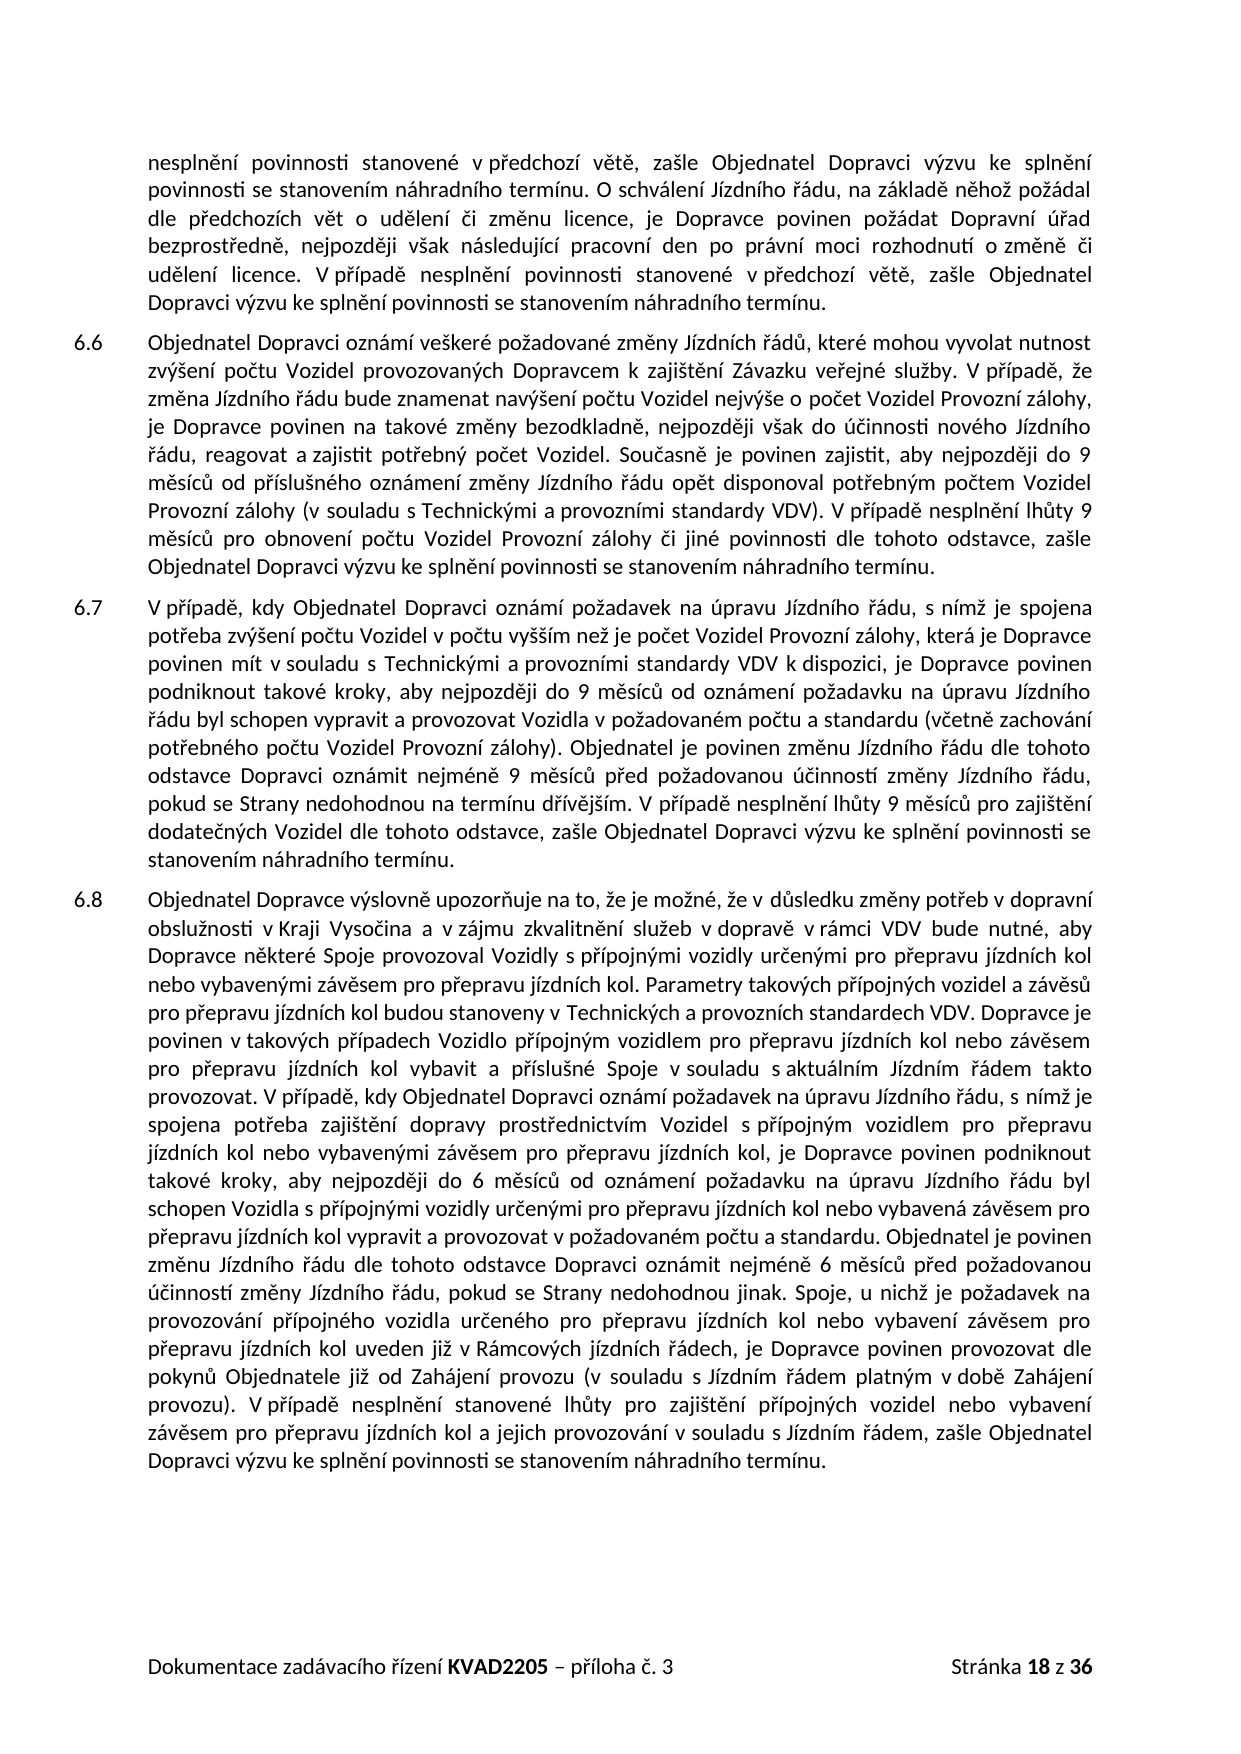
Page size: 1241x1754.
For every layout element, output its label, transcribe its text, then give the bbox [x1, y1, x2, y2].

text Objednatel Dopravci oznámí veškeré požadované změny Jízdních řádů, které mohou vyvolat nutnost zvýšení počtu Vozidel provozovaných Dopravcem k zajištění Závazku veřejné služby. V případě, že změna Jízdního řádu bude znamenat navýšení počtu Vozidel nejvýše o počet Vozidel Provozní zálohy, je Dopravce povinen na takové změny bezodkladně, nejpozději však do účinnosti nového Jízdního řádu, reagovat a zajistit potřebný počet Vozidel. Současně je povinen zajistit, aby nejpozději do 9 měsíců od příslušného oznámení změny Jízdního řádu opět disponoval potřebným počtem Vozidel Provozní zálohy (v souladu s Technickými a provozními standardy VDV). V případě nesplnění lhůty 9 měsíců pro obnovení počtu Vozidel Provozní zálohy či jiné povinnosti dle tohoto odstavce, zašle Objednatel Dopravci výzvu ke splnění povinnosti se stanovením náhradního termínu. [74, 328, 1093, 580]
text V případě, kdy Objednatel Dopravci oznámí požadavek na úpravu Jízdního řádu, s nímž je spojena potřeba zvýšení počtu Vozidel v počtu vyšším než je počet Vozidel Provozní zálohy, která je Dopravce povinen mít v souladu s Technickými a provozními standardy VDV k dispozici, je Dopravce povinen podniknout takové kroky, aby nejpozději do 9 měsíců od oznámení požadavku na úpravu Jízdního řádu byl schopen vypravit a provozovat Vozidla v požadovaném počtu a standardu (včetně zachování potřebného počtu Vozidel Provozní zálohy). Objednatel je povinen změnu Jízdního řádu dle tohoto odstavce Dopravci oznámit nejméně 9 měsíců před požadovanou účinností změny Jízdního řádu, pokud se Strany nedohodnou na termínu dřívějším. V případě nesplnění lhůty 9 měsíců pro zajištění dodatečných Vozidel dle tohoto odstavce, zašle Objednatel Dopravci výzvu ke splnění povinnosti se stanovením náhradního termínu. [74, 593, 1093, 873]
text Objednatel Dopravce výslovně upozorňuje na to, že je možné, že v důsledku změny potřeb v dopravní obslužnosti v Kraji Vysočina a v zájmu zkvalitnění služeb v dopravě v rámci VDV bude nutné, aby Dopravce některé Spoje provozoval Vozidly s přípojnými vozidly určenými pro přepravu jízdních kol nebo vybavenými závěsem pro přepravu jízdních kol. Parametry takových přípojných vozidel a závěsů pro přepravu jízdních kol budou stanoveny v Technických a provozních standardech VDV. Dopravce je povinen v takových případech Vozidlo přípojným vozidlem pro přepravu jízdních kol nebo závěsem pro přepravu jízdních kol vybavit a příslušné Spoje v souladu s aktuálním Jízdním řádem takto provozovat. V případě, kdy Objednatel Dopravci oznámí požadavek na úpravu Jízdního řádu, s nímž je spojena potřeba zajištění dopravy prostřednictvím Vozidel s přípojným vozidlem pro přepravu jízdních kol nebo vybavenými závěsem pro přepravu jízdních kol, je Dopravce povinen podniknout takové kroky, aby nejpozději do 6 měsíců od oznámení požadavku na úpravu Jízdního řádu byl schopen Vozidla s přípojnými vozidly určenými pro přepravu jízdních kol nebo vybavená závěsem pro přepravu jízdních kol vypravit a provozovat v požadovaném počtu a standardu. Objednatel je povinen změnu Jízdního řádu dle tohoto odstavce Dopravci oznámit nejméně 6 měsíců před požadovanou účinností změny Jízdního řádu, pokud se Strany nedohodnou jinak. Spoje, u nichž je požadavek na provozování přípojného vozidla určeného pro přepravu jízdních kol nebo vybavení závěsem pro přepravu jízdních kol uveden již v Rámcových jízdních řádech, je Dopravce povinen provozovat dle pokynů Objednatele již od Zahájení provozu (v souladu s Jízdním řádem platným v době Zahájení provozu). V případě nesplnění stanovené lhůty pro zajištění přípojných vozidel nebo vybavení závěsem pro přepravu jízdních kol a jejich provozování v souladu s Jízdním řádem, zašle Objednatel Dopravci výzvu ke splnění povinnosti se stanovením náhradního termínu. [74, 886, 1093, 1474]
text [74, 148, 1093, 316]
